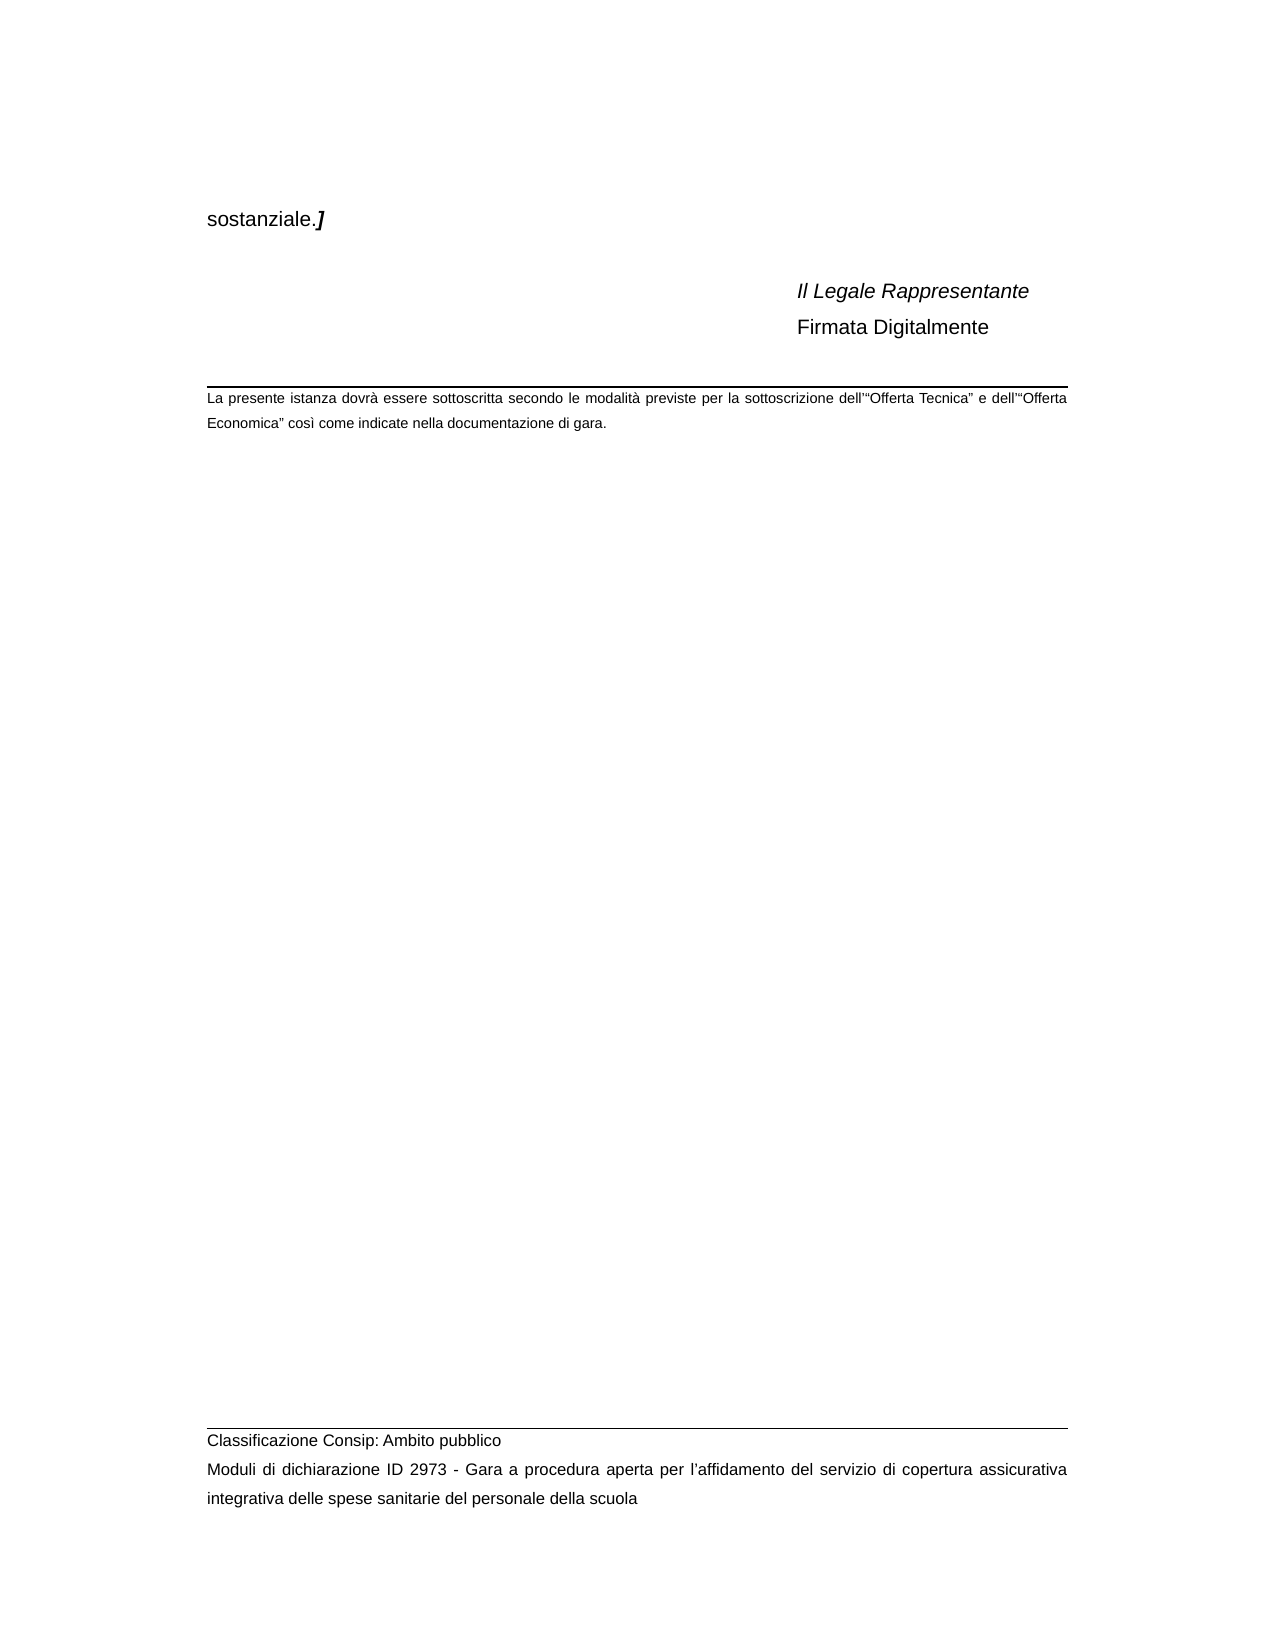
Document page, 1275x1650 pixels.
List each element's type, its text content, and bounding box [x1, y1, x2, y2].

text Il Legale Rappresentante [723, 279, 1068, 303]
text Firmata Digitalmente [723, 314, 1068, 338]
text La presente istanza dovrà essere sottoscritta secondo le modalità previste per la sottoscrizione dell’“Offerta Tecnica” e dell’“Offerta Economica” così come indicate nella documentazione di gara. [207, 388, 1068, 431]
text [207, 207, 1068, 231]
